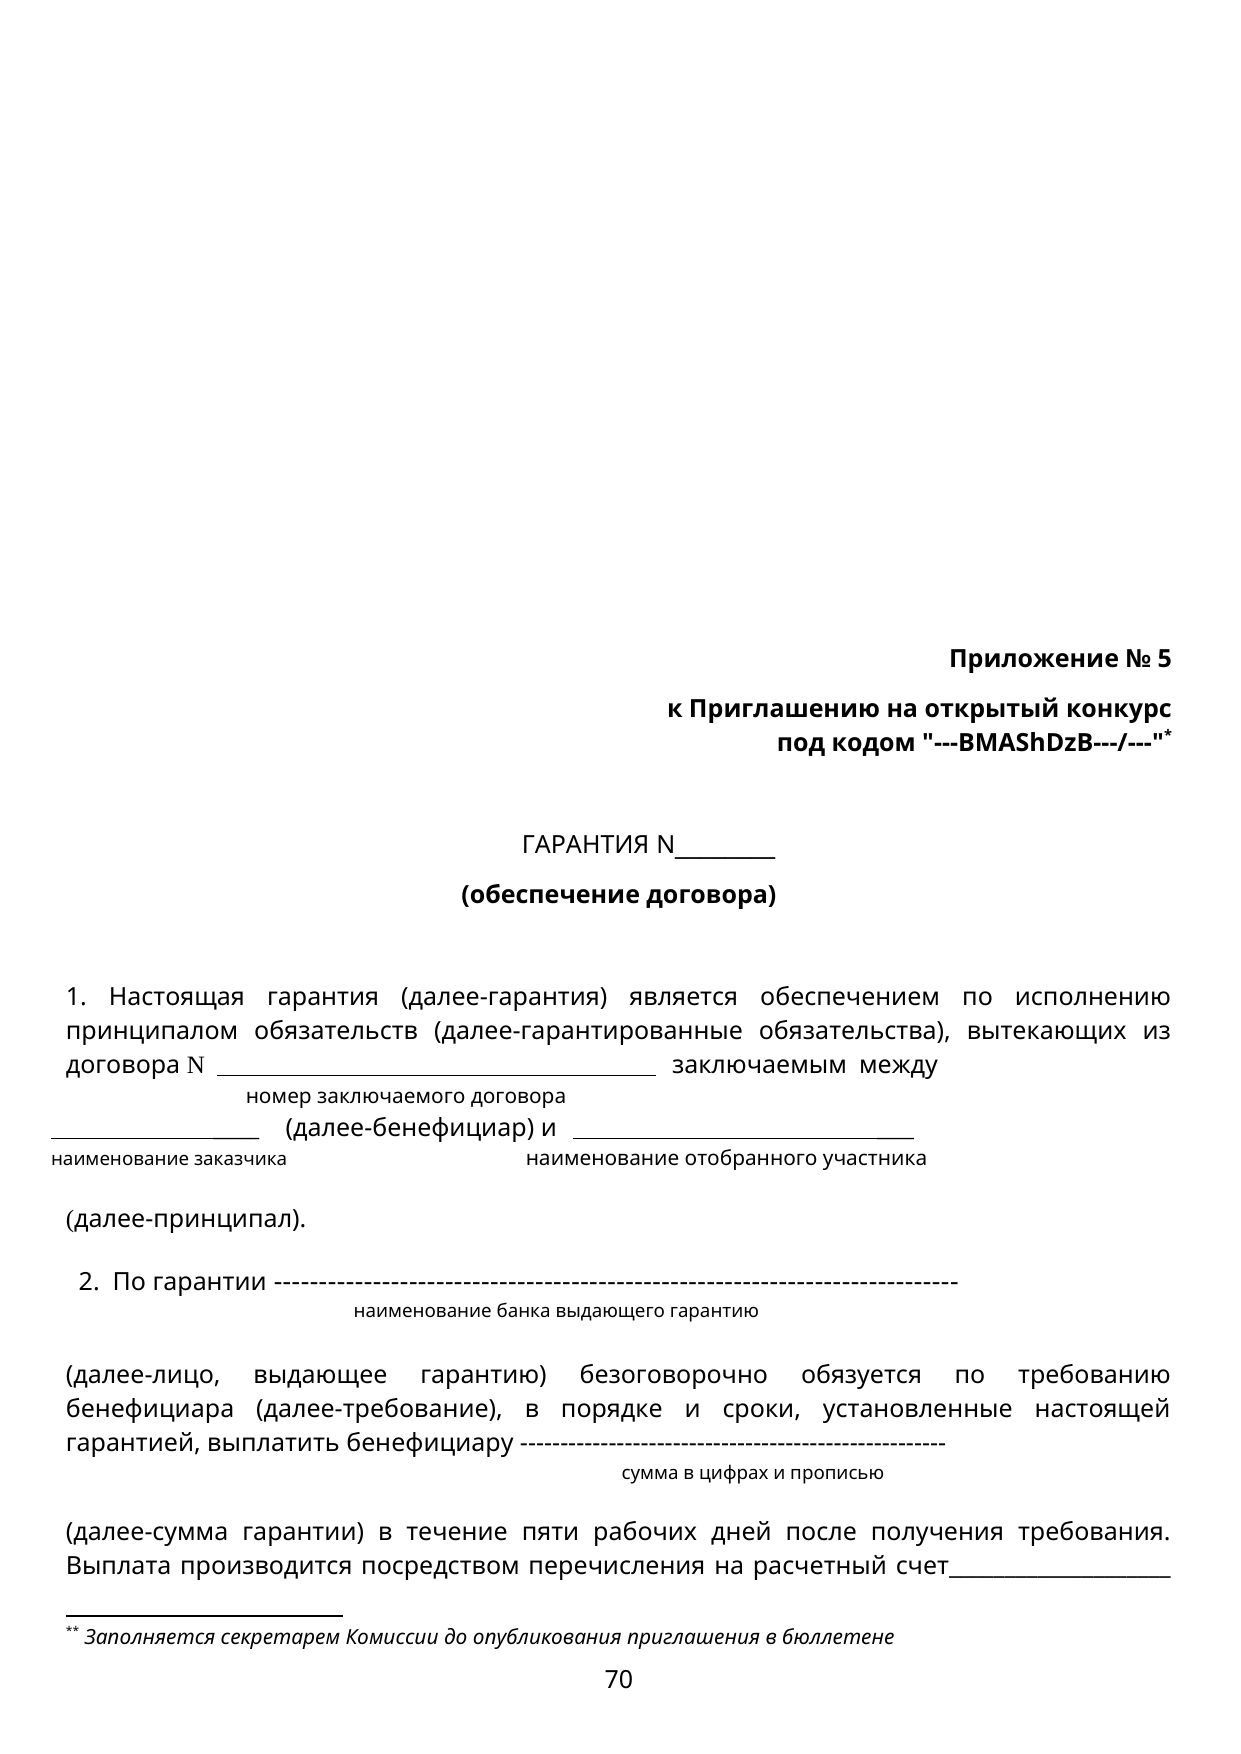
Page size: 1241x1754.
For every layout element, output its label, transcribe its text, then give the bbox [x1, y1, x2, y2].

text 1. Настоящая гарантия (далее-гарантия) является обеспечением по исполнению принципалом обязательств (далее-гарантированные обязательства), вытекающих из договора N заключаемым между [66, 979, 1172, 1081]
text наименование банка выдающего гарантию [66, 1297, 1172, 1323]
text Приложение № 5 [66, 640, 1172, 674]
text _____ (далее-бенефициар) и ____ [51, 1109, 1172, 1143]
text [66, 1513, 1172, 1582]
text 2. По гарантии ---------------------------------------------------------------------------- [66, 1263, 1172, 1297]
text к Приглашению на открытый конкурс под кодом "---BMAShDzB---/---"* [66, 691, 1172, 759]
text (далее-лицо, выдающее гарантию) безоговорочно обязуется по требованию бенефициара (далее-требование), в порядке и сроки, установленные настоящей гарантией, выплатить бенефициару ----------------------------------------------------- [66, 1357, 1172, 1459]
text наименование заказчика наименование отобранного участника [51, 1143, 1172, 1172]
text сумма в цифрах и прописью [66, 1459, 1172, 1485]
text ГАРАНТИЯ N________ [66, 826, 1172, 861]
text (далее-принципал). [66, 1201, 1172, 1234]
text (обеспечение договора) [125, 877, 1113, 911]
text номер заключаемого договора [66, 1081, 1172, 1109]
